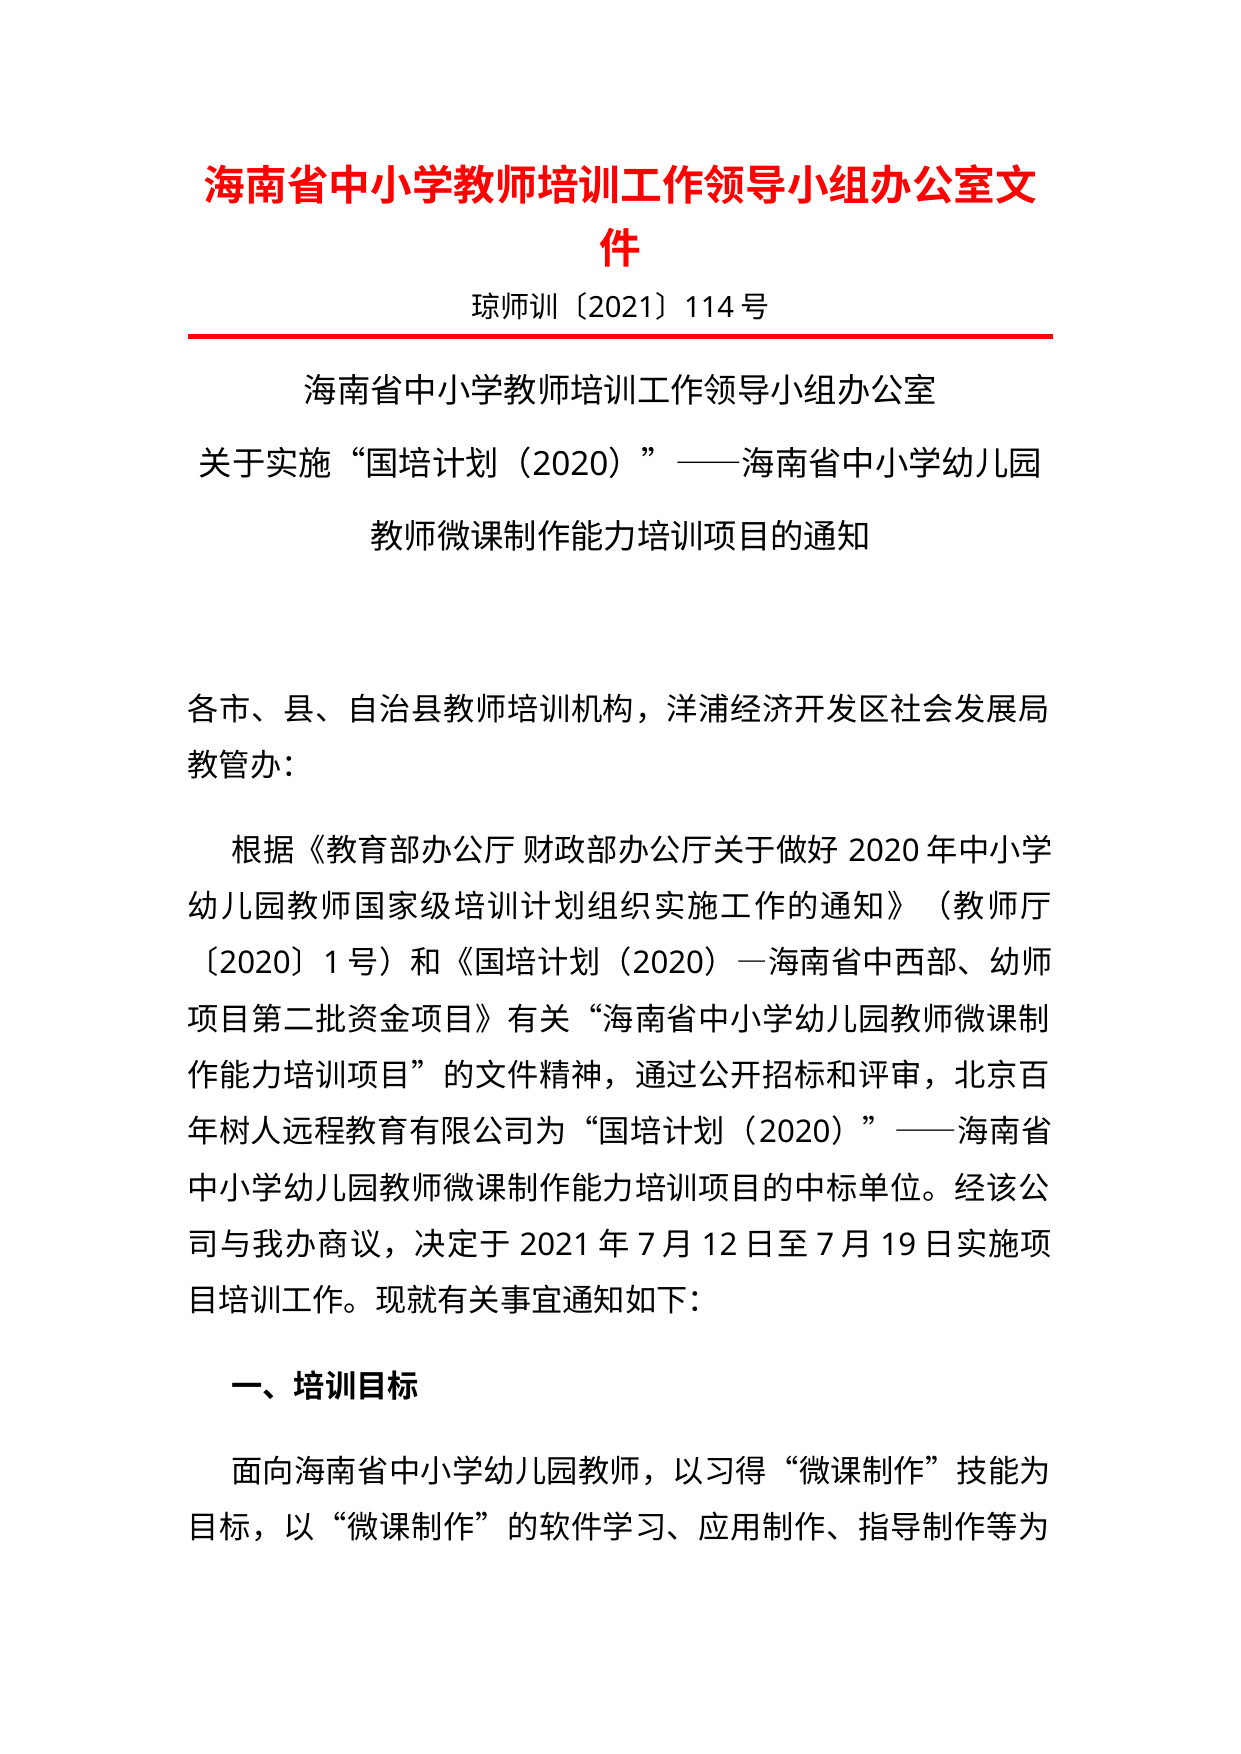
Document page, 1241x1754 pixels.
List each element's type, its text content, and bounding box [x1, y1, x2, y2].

text 各市、县、自治县教师培训机构，洋浦经济开发区社会发展局教管办： [187, 673, 1053, 785]
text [187, 1435, 1053, 1548]
text 琼师训〔2021〕114号 [187, 275, 1053, 339]
text 海南省中小学教师培训工作领导小组办公室文件 [187, 150, 1053, 275]
text 一、培训目标 [187, 1350, 1053, 1406]
text 根据《教育部办公厅 财政部办公厅关于做好2020年中小学幼儿园教师国家级培训计划组织实施工作的通知》（教师厅〔2020〕1号）和《国培计划（2020）—海南省中西部、幼师项目第二批资金项目》有关“海南省中小学幼儿园教师微课制作能力培训项目”的文件精神，通过公开招标和评审，北京百年树人远程教育有限公司为“国培计划（2020）”——海南省中小学幼儿园教师微课制作能力培训项目的中标单位。经该公司与我办商议，决定于2021年7月12日至7月19日实施项目培训工作。现就有关事宜通知如下： [187, 814, 1053, 1321]
text 关于实施“国培计划（2020）”——海南省中小学幼儿园教师微课制作能力培训项目的通知 [187, 412, 1053, 558]
text 海南省中小学教师培训工作领导小组办公室 [187, 339, 1053, 412]
